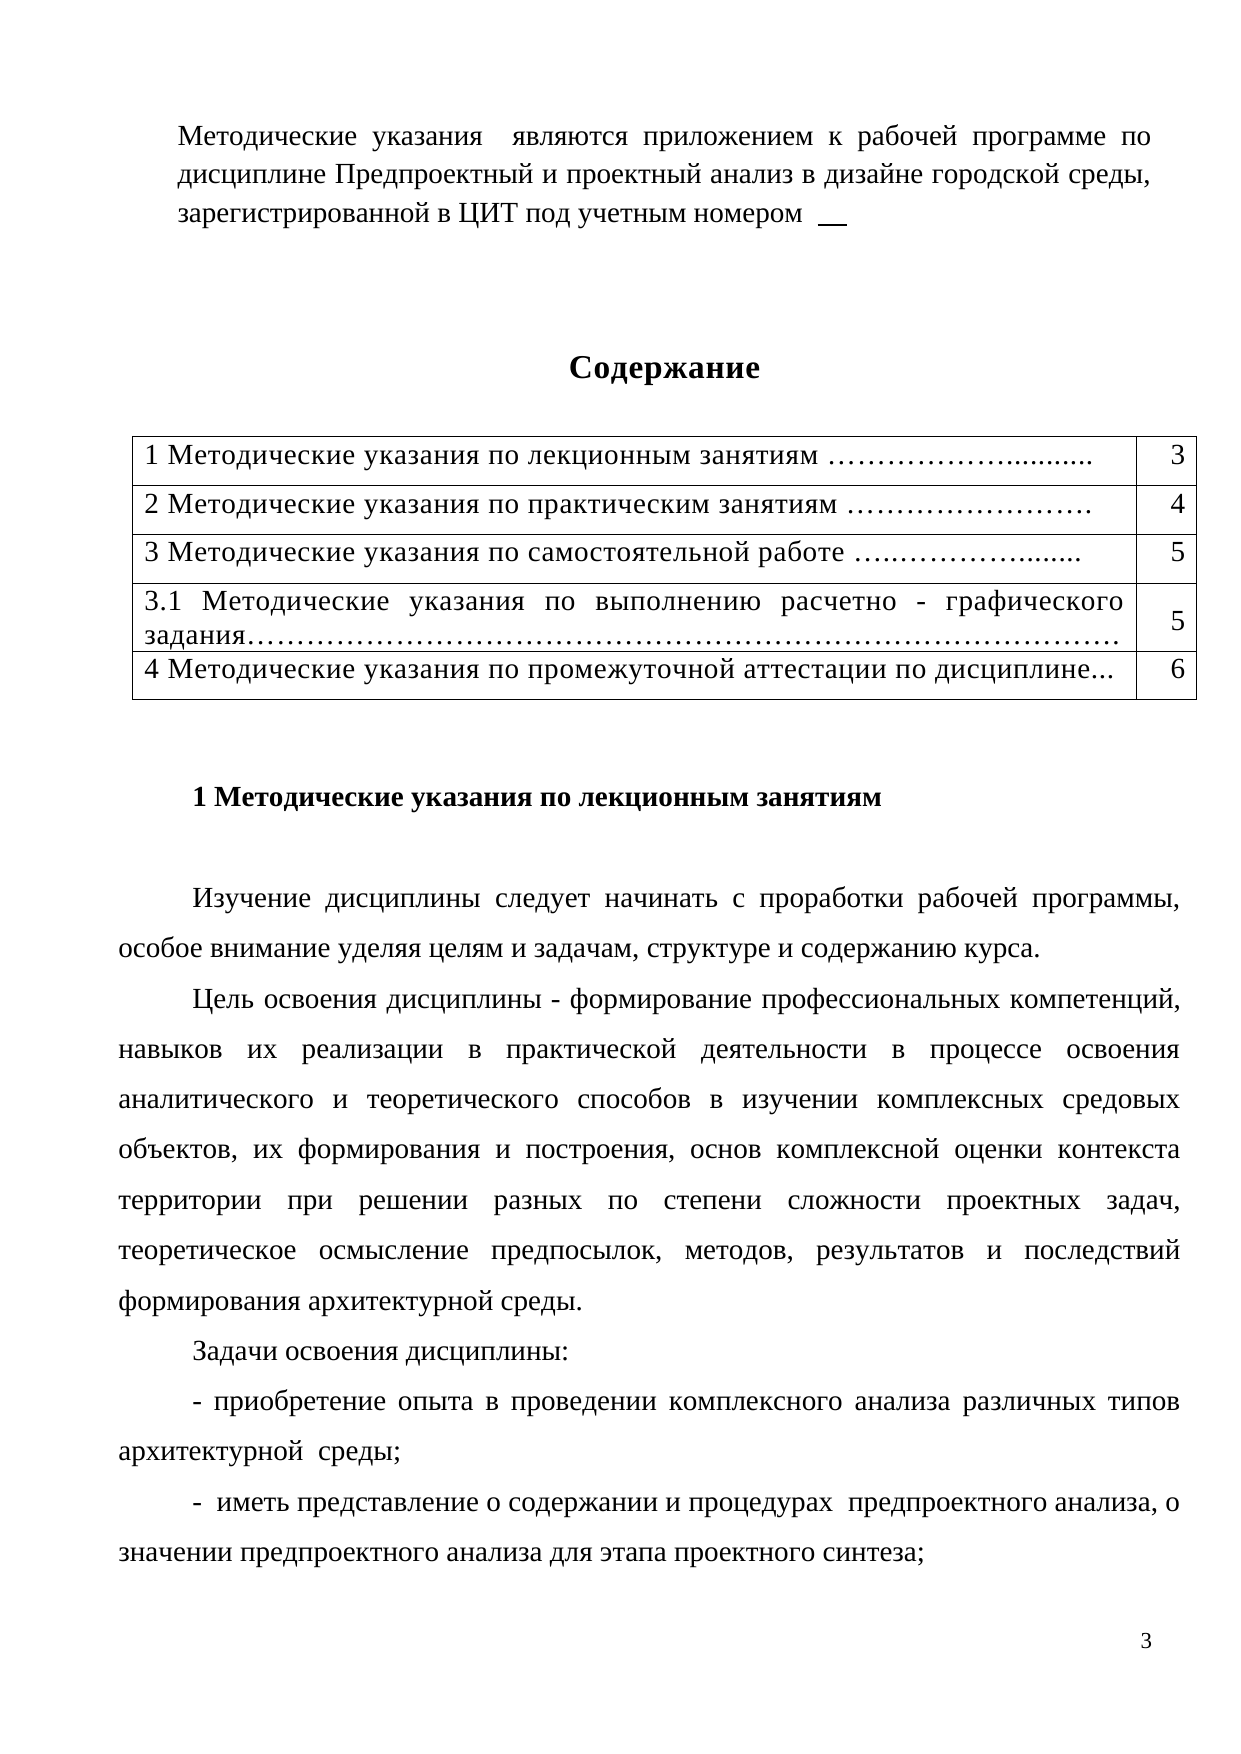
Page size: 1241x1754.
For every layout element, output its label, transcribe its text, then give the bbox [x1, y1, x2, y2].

text Методические указания являются приложением к рабочей программе по дисциплине Предпроектный и проектный анализ в дизайне городской среды, зарегистрированной в ЦИТ под учетным номером [177, 118, 1152, 229]
table_cell 2 Методические указания по практическим занятиям ……………………. [133, 486, 1136, 533]
table_header 1 Методические указания по лекционным занятиям ………………........... [133, 437, 1136, 485]
text 1 Методические указания по лекционным занятиям [118, 779, 1181, 813]
table_cell 6 [1137, 652, 1196, 699]
table_cell 3.1 Методические указания по выполнению расчетно - графического задания……………………………………………………………………………. [133, 584, 1136, 651]
table_header 3 [1137, 437, 1196, 485]
table_cell 4 Методические указания по промежуточной аттестации по дисциплине... [133, 652, 1136, 699]
text - приобретение опыта в проведении комплексного анализа различных типов архитектурной среды; [118, 1383, 1181, 1467]
table_cell 5 [1137, 584, 1196, 651]
text - иметь представление о содержании и процедурах предпроектного анализа, о значении предпроектного анализа для этапа проектного синтеза; [118, 1484, 1181, 1568]
text Содержание [177, 347, 1152, 386]
table_cell 5 [1137, 535, 1196, 582]
text Изучение дисциплины следует начинать с проработки рабочей программы, особое внимание уделяя целям и задачам, структуре и содержанию курса. [118, 880, 1181, 964]
text Цель освоения дисциплины - формирование профессиональных компетенций, навыков их реализации в практической деятельности в процессе освоения аналитического и теоретического способов в изучении комплексных средовых объектов, их формирования и построения, основ комплексной оценки контекста территории при решении разных по степени сложности проектных задач, теоретическое осмысление предпосылок, методов, результатов и последствий формирования архитектурной среды. [118, 981, 1181, 1316]
table_cell 4 [1137, 486, 1196, 533]
text Задачи освоения дисциплины: [118, 1333, 1181, 1366]
table_cell 3 Методические указания по самостоятельной работе …..…………........ [133, 535, 1136, 582]
